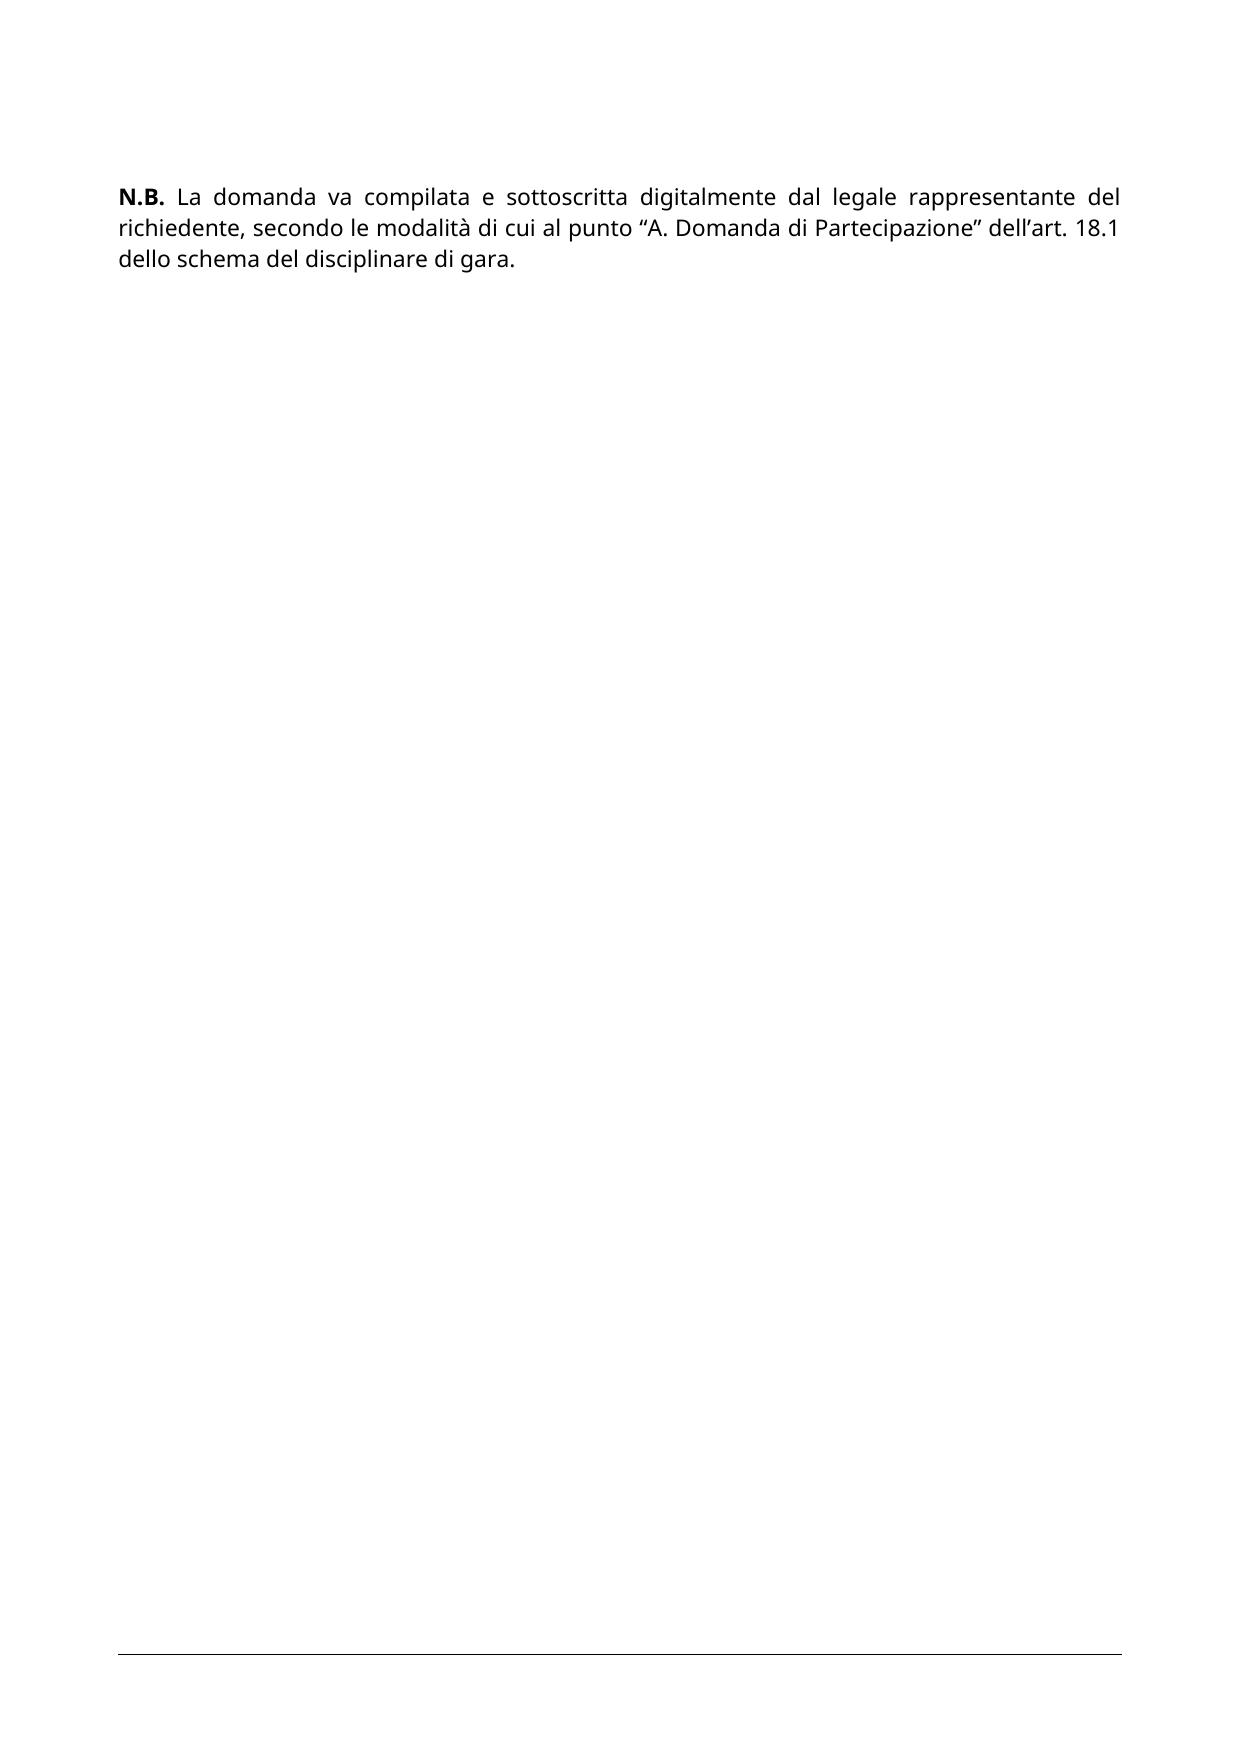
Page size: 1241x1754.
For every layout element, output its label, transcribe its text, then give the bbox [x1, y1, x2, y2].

text N.B. La domanda va compilata e sottoscritta digitalmente dal legale rappresentante del richiedente, secondo le modalità di cui al punto “A. Domanda di Partecipazione” dell’art. 18.1 dello schema del disciplinare di gara. [118, 181, 1122, 274]
